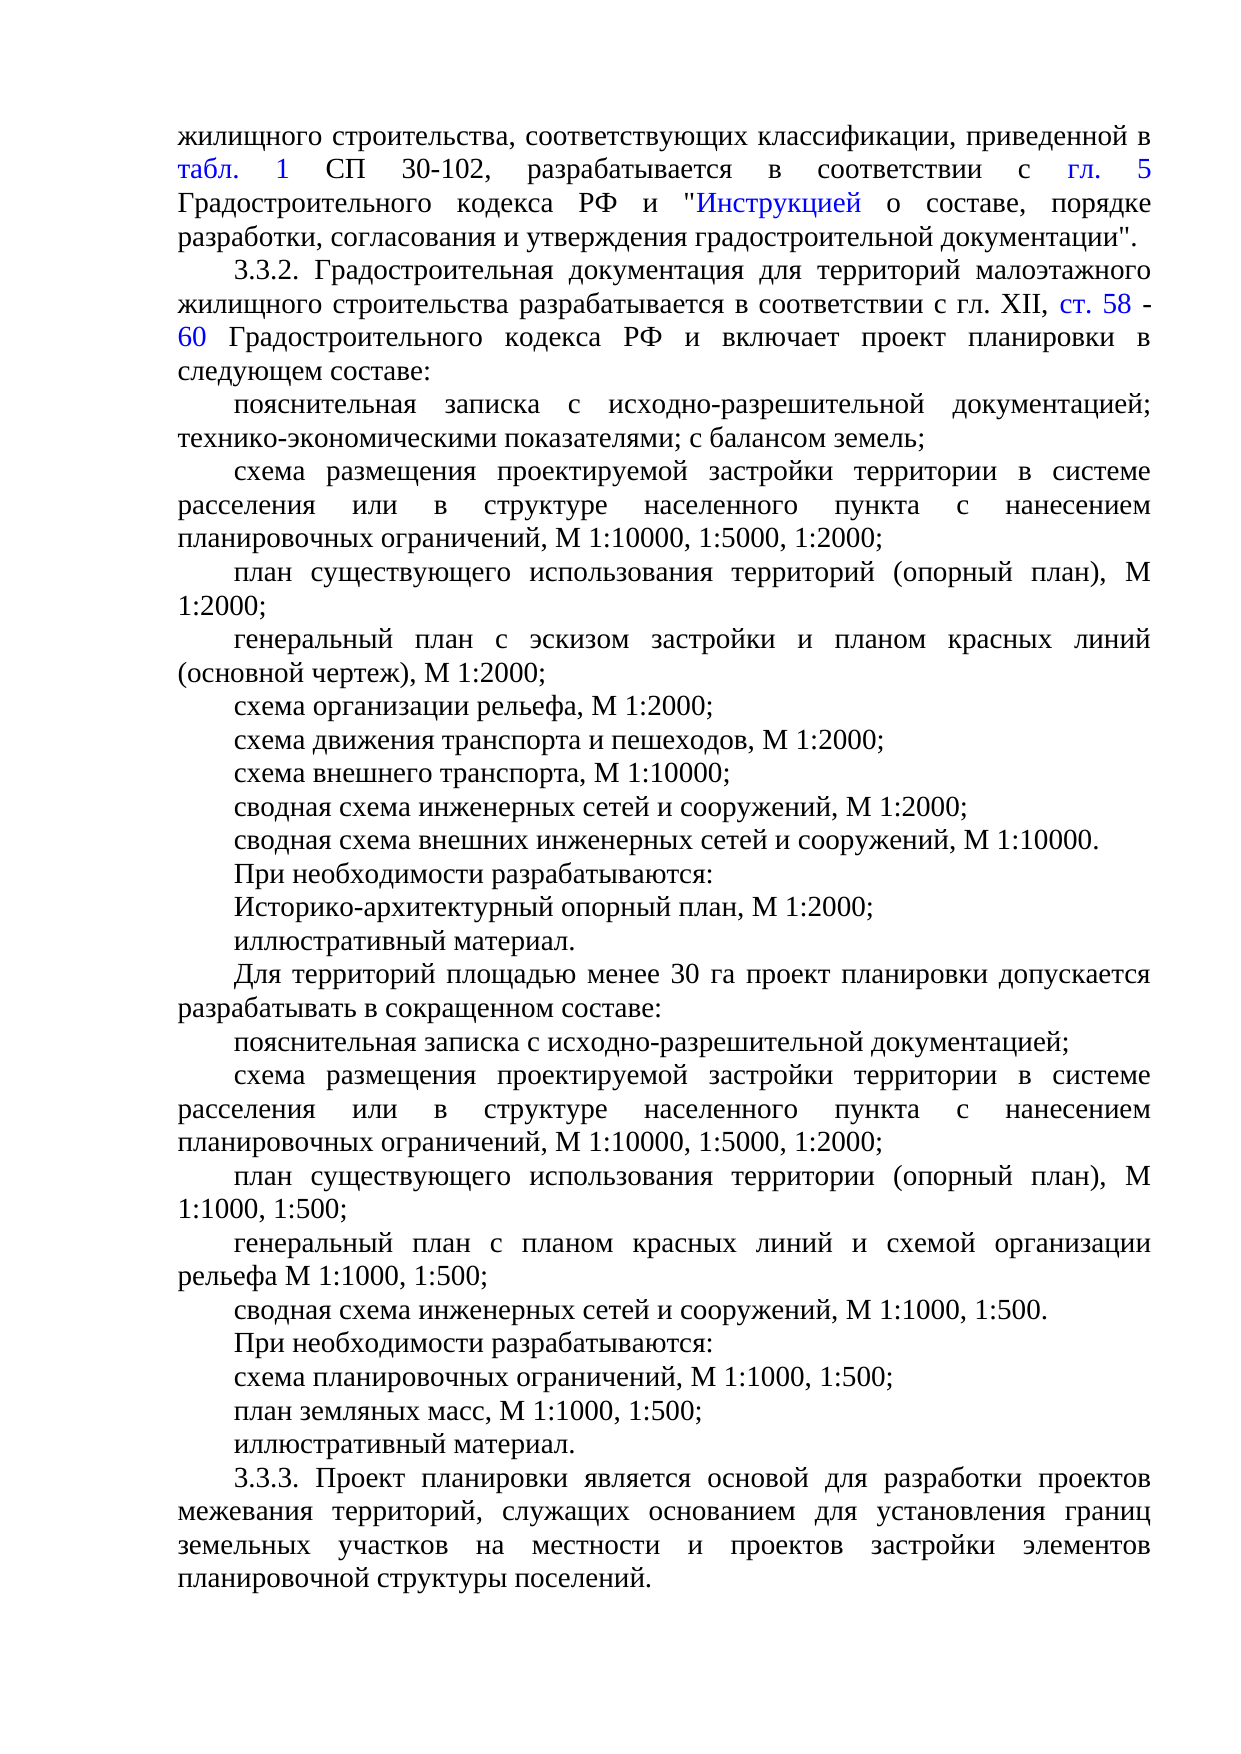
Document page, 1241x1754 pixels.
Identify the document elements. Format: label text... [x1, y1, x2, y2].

text При необходимости разрабатываются: [177, 1326, 1152, 1359]
text схема организации рельефа, М 1:2000; [177, 688, 1152, 722]
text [177, 118, 1152, 252]
text 3.3.2. Градостроительная документация для территорий малоэтажного жилищного строительства разрабатывается в соответствии с гл. XII, ст. 58 - 60 Градостроительного кодекса РФ и включает проект планировки в следующем составе: [177, 252, 1152, 386]
text генеральный план с эскизом застройки и планом красных линий (основной чертеж), М 1:2000; [177, 621, 1152, 688]
text план существующего использования территорий (опорный план), М 1:2000; [177, 554, 1152, 621]
text схема движения транспорта и пешеходов, М 1:2000; [177, 722, 1152, 755]
text сводная схема инженерных сетей и сооружений, М 1:1000, 1:500. [177, 1292, 1152, 1326]
text Для территорий площадью менее 30 га проект планировки допускается разрабатывать в сокращенном составе: [177, 957, 1152, 1024]
text схема размещения проектируемой застройки территории в системе расселения или в структуре населенного пункта с нанесением планировочных ограничений, М 1:10000, 1:5000, 1:2000; [177, 1057, 1152, 1158]
text схема планировочных ограничений, М 1:1000, 1:500; [177, 1359, 1152, 1393]
text план земляных масс, М 1:1000, 1:500; [177, 1393, 1152, 1426]
text схема размещения проектируемой застройки территории в системе расселения или в структуре населенного пункта с нанесением планировочных ограничений, М 1:10000, 1:5000, 1:2000; [177, 453, 1152, 554]
text Историко-архитектурный опорный план, М 1:2000; [177, 889, 1152, 923]
text схема внешнего транспорта, М 1:10000; [177, 755, 1152, 789]
text иллюстративный материал. [177, 1426, 1152, 1460]
text сводная схема инженерных сетей и сооружений, М 1:2000; [177, 789, 1152, 822]
text пояснительная записка с исходно-разрешительной документацией; технико-экономическими показателями; с балансом земель; [177, 386, 1152, 453]
text генеральный план с планом красных линий и схемой организации рельефа М 1:1000, 1:500; [177, 1225, 1152, 1292]
text иллюстративный материал. [177, 923, 1152, 957]
text При необходимости разрабатываются: [177, 856, 1152, 889]
text пояснительная записка с исходно-разрешительной документацией; [177, 1024, 1152, 1057]
text сводная схема внешних инженерных сетей и сооружений, М 1:10000. [177, 822, 1152, 856]
text план существующего использования территории (опорный план), М 1:1000, 1:500; [177, 1158, 1152, 1225]
text 3.3.3. Проект планировки является основой для разработки проектов межевания территорий, служащих основанием для установления границ земельных участков на местности и проектов застройки элементов планировочной структуры поселений. [177, 1460, 1152, 1594]
